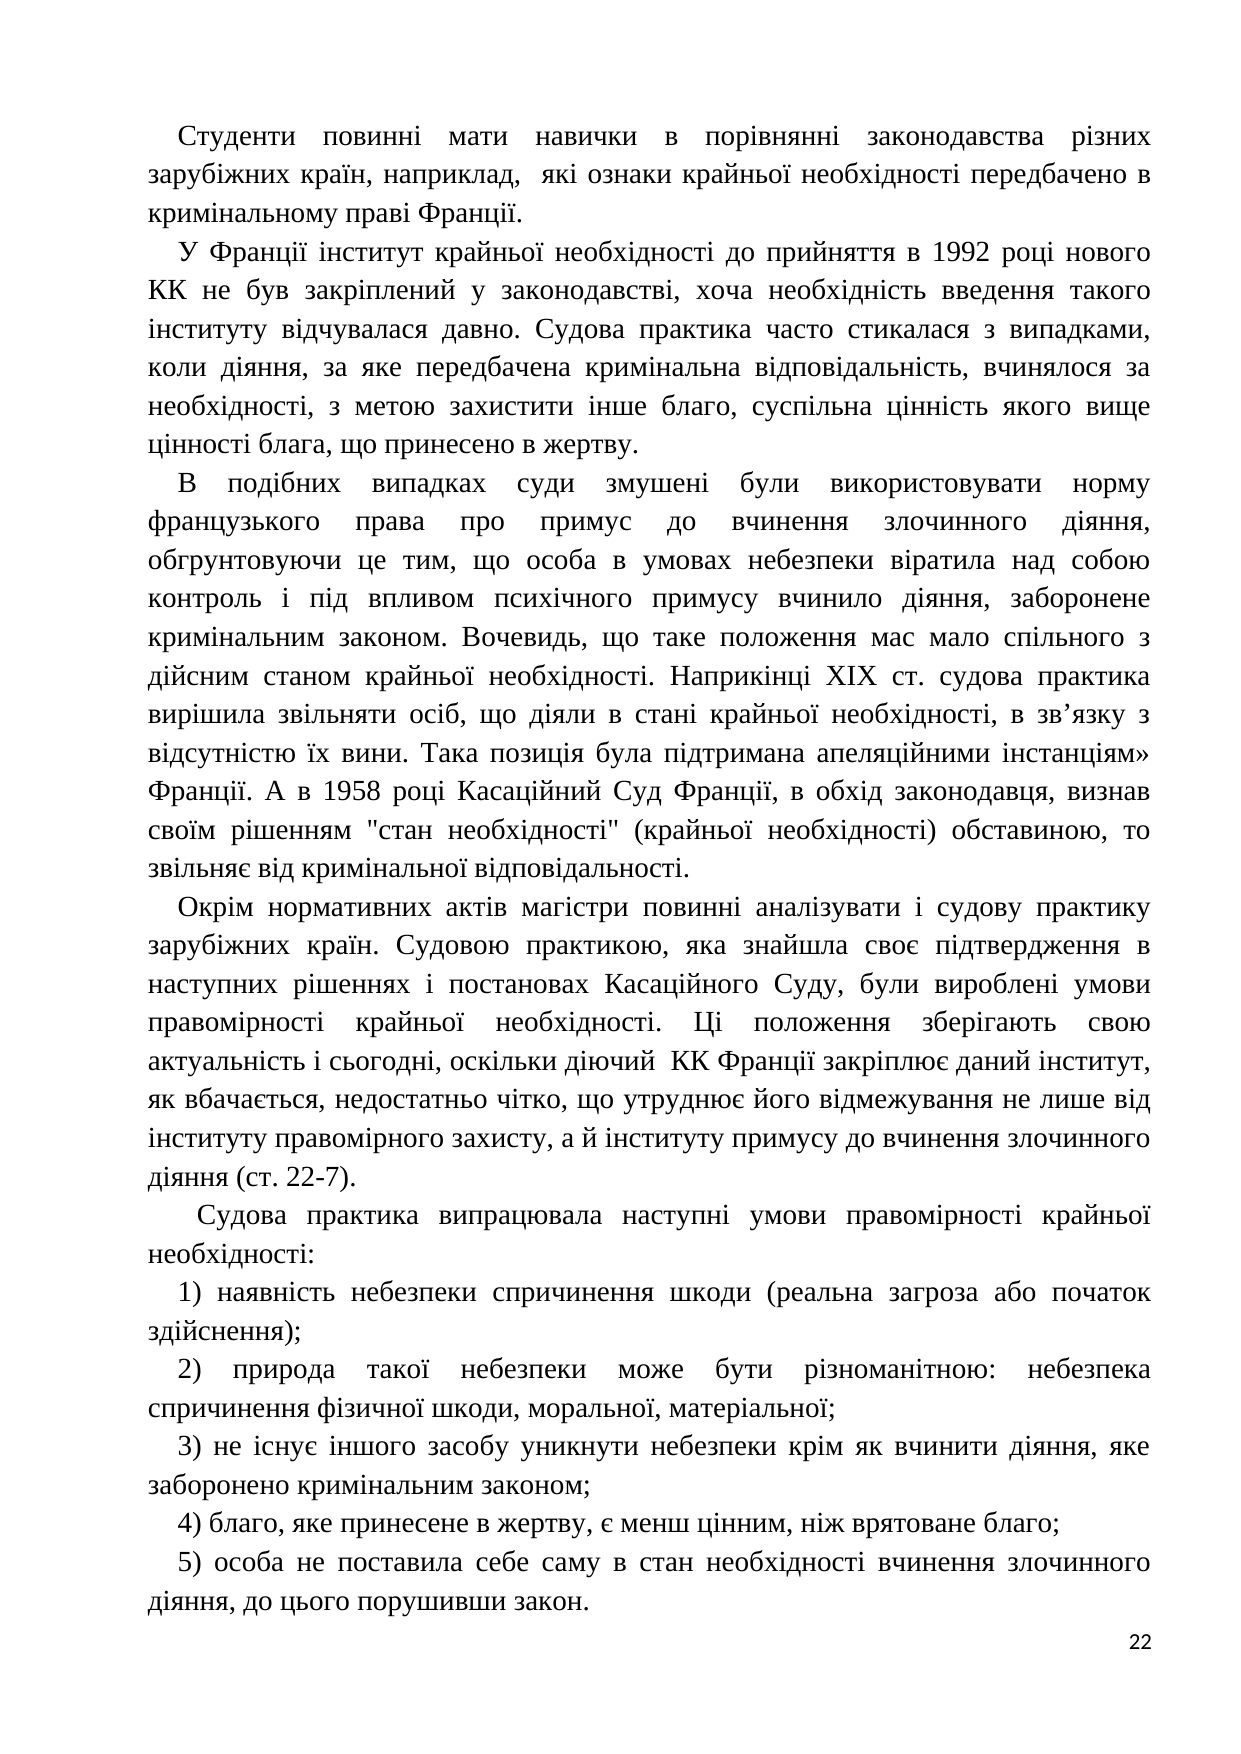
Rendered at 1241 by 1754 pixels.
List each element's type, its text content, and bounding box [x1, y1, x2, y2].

text В подібних випадках суди змушені були використовувати норму французького права про примус до вчинення злочинного діяння, обгрунтовуючи це тим, що особа в умовах небезпеки віратила над собою контроль і під впливом психічного примусу вчинило діяння, заборонене кримінальним законом. Вочевидь, що таке положення мас мало спільного з дійсним станом крайньої необхідності. Наприкінці XIX ст. судова практика вирішила звільняти осіб, що діяли в стані крайньої необхідності, в зв’язку з відсутністю їх вини. Така позиція була підтримана апеляційними інстанціям» Франції. А в 1958 році Касаційний Суд Франції, в обхід законодавця, визнав своїм рішенням "стан необхідності" (крайньої необхідності) обставиною, то звільняє від кримінальної відповідальності. [148, 465, 1152, 884]
text 1) наявність небезпеки спричинення шкоди (реальна загроза або початок здійснення); [148, 1274, 1152, 1346]
text 3) не існує іншого засобу уникнути небезпеки крім як вчинити діяння, яке заборонено кримінальним законом; [148, 1428, 1152, 1501]
text 4) благо, яке принесене в жертву, є менш цінним, ніж врятоване благо; [148, 1506, 1152, 1539]
text 2) природа такої небезпеки може бути різноманітною: небезпека спричинення фізичної шкоди, моральної, матеріальної; [148, 1351, 1152, 1423]
text У Франції інститут крайньої необхідності до прийняття в 1992 році нового КК не був закріплений у законодавстві, хоча необхідність введення такого інституту відчувалася давно. Судова практика часто стикалася з випадками, коли діяння, за яке передбачена кримінальна відповідальність, вчинялося за необхідності, з метою захистити інше благо, суспільна цінність якого вище цінності блага, що принесено в жертву. [148, 234, 1152, 460]
text Студенти повинні мати навички в порівнянні законодавства різних зарубіжних країн, наприклад, які ознаки крайньої необхідності передбачено в кримінальному праві Франції. [148, 118, 1152, 229]
text Окрім нормативних актів магістри повинні аналізувати і судову практику зарубіжних країн. Судовою практикою, яка знайшла своє підтвердження в наступних рішеннях і постановах Касаційного Суду, були вироблені умови правомірності крайньої необхідності. Ці положення зберігають свою актуальність і сьогодні, оскільки діючий КК Франції закріплює даний інститут, як вбачається, недостатньо чітко, що утруднює його відмежування не лише від інституту правомірного захисту, а й інституту примусу до вчинення злочинного діяння (ст. 22-7). [148, 889, 1152, 1192]
text Судова практика випрацювала наступні умови правомірності крайньої необхідності: [148, 1197, 1152, 1269]
text 5) особа не поставила себе саму в стан необхідності вчинення злочинного діяння, до цього порушивши закон. [148, 1544, 1152, 1616]
